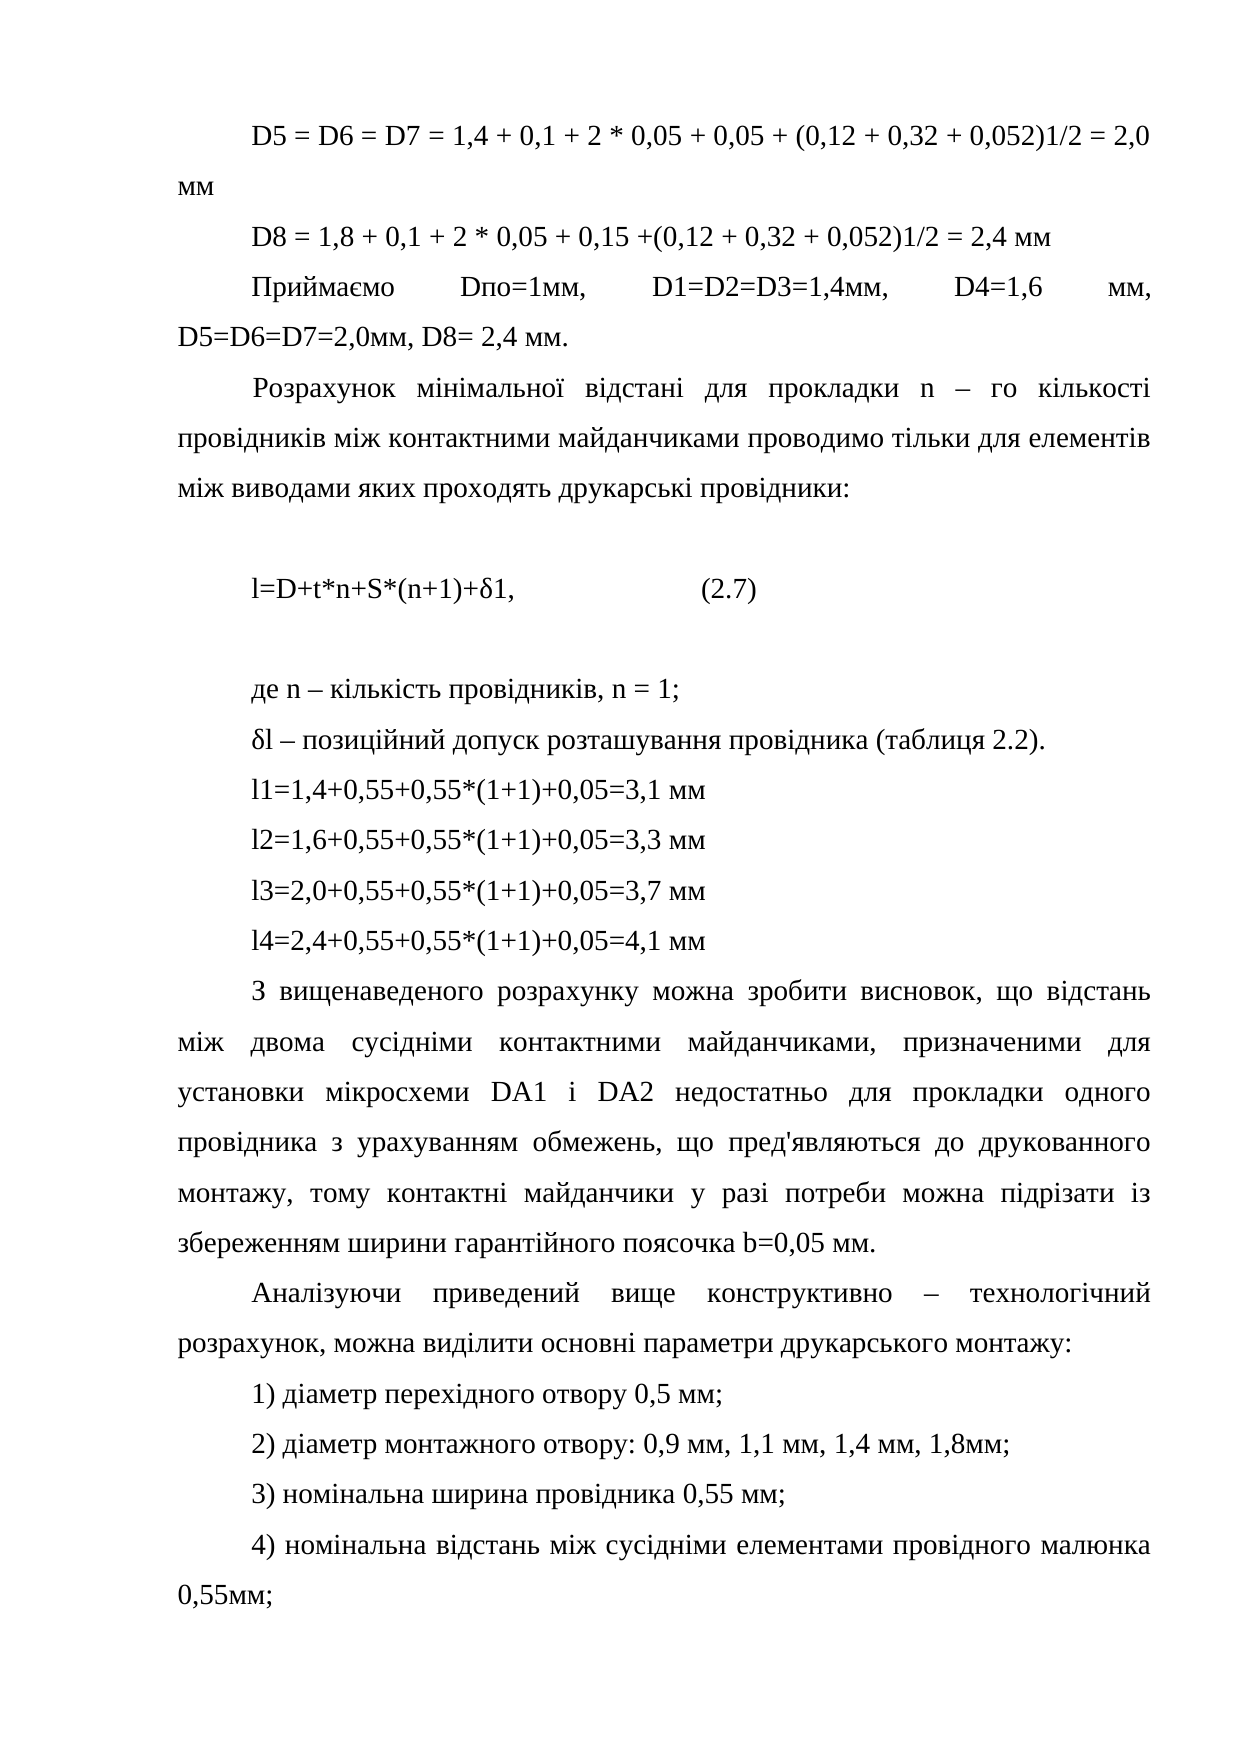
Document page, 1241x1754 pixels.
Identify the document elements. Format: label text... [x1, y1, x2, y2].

text 3) номінальна ширина провідника 0,55 мм; [177, 1477, 1152, 1510]
text l4=2,4+0,55+0,55*(1+1)+0,05=4,1 мм [177, 923, 1152, 957]
text l1=1,4+0,55+0,55*(1+1)+0,05=3,1 мм [177, 772, 1152, 806]
text l2=1,6+0,55+0,55*(1+1)+0,05=3,3 мм [177, 822, 1152, 856]
text l3=2,0+0,55+0,55*(1+1)+0,05=3,7 мм [177, 873, 1152, 906]
text D8 = 1,8 + 0,1 + 2 * 0,05 + 0,15 +(0,12 + 0,32 + 0,052)1/2 = 2,4 мм [177, 219, 1152, 252]
text 1) діаметр перехідного отвору 0,5 мм; [177, 1376, 1152, 1409]
text l=D+t*n+S*(n+1)+δ1, (2.7) [177, 571, 1152, 604]
text 4) номінальна відстань між сусідніми елементами провідного малюнка 0,55мм; [177, 1527, 1152, 1611]
text 2) діаметр монтажного отвору: 0,9 мм, 1,1 мм, 1,4 мм, 1,8мм; [177, 1426, 1152, 1460]
text Розрахунок мінімальної відстані для прокладки n – го кількості провідників між контактними майданчиками проводимо тільки для елементів між виводами яких проходять друкарські провідники: [177, 370, 1152, 504]
text де n – кількість провідників, n = 1; [177, 672, 1152, 705]
text Аналізуючи приведений вище конструктивно – технологічний розрахунок, можна виділити основні параметри друкарського монтажу: [177, 1275, 1152, 1359]
text D5 = D6 = D7 = 1,4 + 0,1 + 2 * 0,05 + 0,05 + (0,12 + 0,32 + 0,052)1/2 = 2,0 мм [177, 118, 1152, 202]
text З вищенаведеного розрахунку можна зробити виcновок, що відстань між двома сусідніми контактними майданчиками, призначеними для установки мікросхеми DA1 і DA2 недостатньо для прокладки одного провідника з урахуванням обмежень, що пред'являються до друкованного монтажу, тому контактні майданчики у разі потреби можна підрізати із збереженням ширини гарантійного поясочка b=0,05 мм. [177, 973, 1152, 1258]
text Приймаємо Dпо=1мм, D1=D2=D3=1,4мм, D4=1,6 мм, D5=D6=D7=2,0мм, D8= 2,4 мм. [177, 269, 1152, 353]
text δl – позиційний допуск розташування провідника (таблиця 2.2). [177, 722, 1152, 755]
